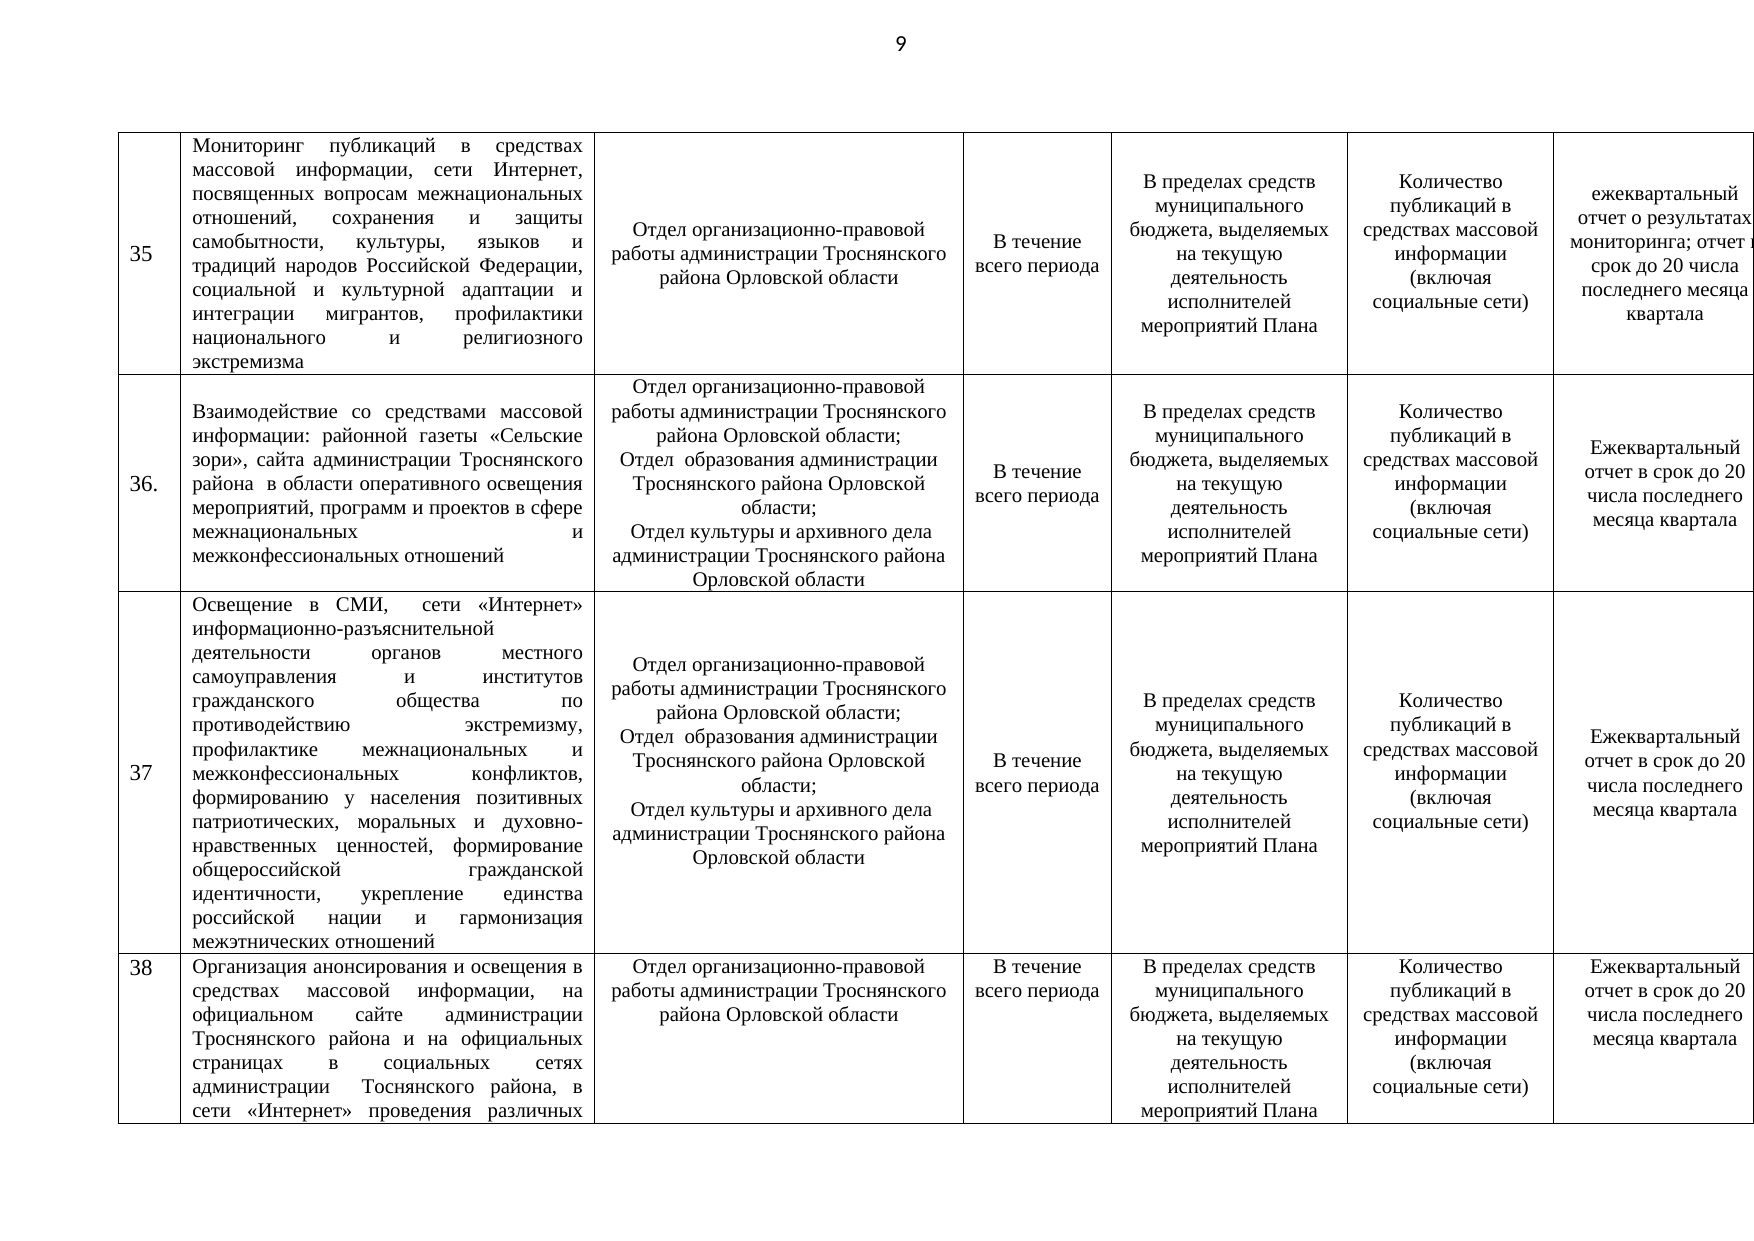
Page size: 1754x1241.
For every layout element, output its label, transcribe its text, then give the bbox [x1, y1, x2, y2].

table_cell ежеквартальный отчет о результатах мониторинга; отчет в срок до 20 числа последнего месяца квартала [1554, 133, 1753, 373]
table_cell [964, 954, 1111, 1122]
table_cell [1112, 133, 1347, 373]
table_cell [1348, 954, 1553, 1122]
table_cell Отдел организационно-правовой работы администрации Троснянского района Орловской области; Отдел образования администрации Троснянского района Орловской области; Отдел культуры и архивного дела администрации Троснянского района Орловской области [595, 375, 963, 591]
table_cell Количество публикаций в средствах массовой информации (включая социальные сети) [1348, 592, 1553, 953]
table_cell Ежеквартальный отчет в срок до 20 числа последнего месяца квартала [1554, 375, 1753, 591]
table_cell В пределах средств муниципального бюджета, выделяемых на текущую деятельность исполнителей мероприятий Плана [1112, 592, 1347, 953]
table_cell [595, 954, 963, 1122]
table_cell Мониторинг публикаций в средствах массовой информации, сети Интернет, посвященных вопросам межнациональных отношений, сохранения и защиты самобытности, культуры, языков и традиций народов Российской Федерации, социальной и культурной адаптации и интеграции мигрантов, профилактики национального и религиозного экстремизма [181, 133, 594, 373]
table_cell Освещение в СМИ, сети «Интернет» информационно-разъяснительной деятельности органов местного самоуправления и институтов гражданского общества по противодействию экстремизму, профилактике межнациональных и межконфессиональных конфликтов, формированию у населения позитивных патриотических, моральных и духовно-нравственных ценностей, формирование общероссийской гражданской идентичности, укрепление единства российской нации и гармонизация межэтнических отношений [181, 592, 594, 953]
table_cell В течение всего периода [964, 133, 1111, 373]
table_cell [1554, 954, 1753, 1122]
table_cell В течение всего периода [964, 375, 1111, 591]
table_cell 35 [119, 133, 180, 373]
table_cell Взаимодействие со средствами массовой информации: районной газеты «Сельские зори», сайта администрации Троснянского района в области оперативного освещения мероприятий, программ и проектов в сфере межнациональных и межконфессиональных отношений [181, 375, 594, 591]
table_cell В пределах средств муниципального бюджета, выделяемых на текущую деятельность исполнителей мероприятий Плана [1112, 375, 1347, 591]
table_cell Отдел организационно-правовой работы администрации Троснянского района Орловской области; Отдел образования администрации Троснянского района Орловской области; Отдел культуры и архивного дела администрации Троснянского района Орловской области [595, 592, 963, 953]
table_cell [1112, 954, 1347, 1122]
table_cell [595, 133, 963, 373]
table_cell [181, 954, 594, 1122]
table_cell Количество публикаций в средствах массовой информации (включая социальные сети) [1348, 375, 1553, 591]
table_cell 38 [119, 954, 180, 1122]
table_cell 37 [119, 592, 180, 953]
table_cell Количество публикаций в средствах массовой информации (включая социальные сети) [1348, 133, 1553, 373]
table_cell 36. [119, 375, 180, 591]
table_cell В течение всего периода [964, 592, 1111, 953]
table_cell Ежеквартальный отчет в срок до 20 числа последнего месяца квартала [1554, 592, 1753, 953]
